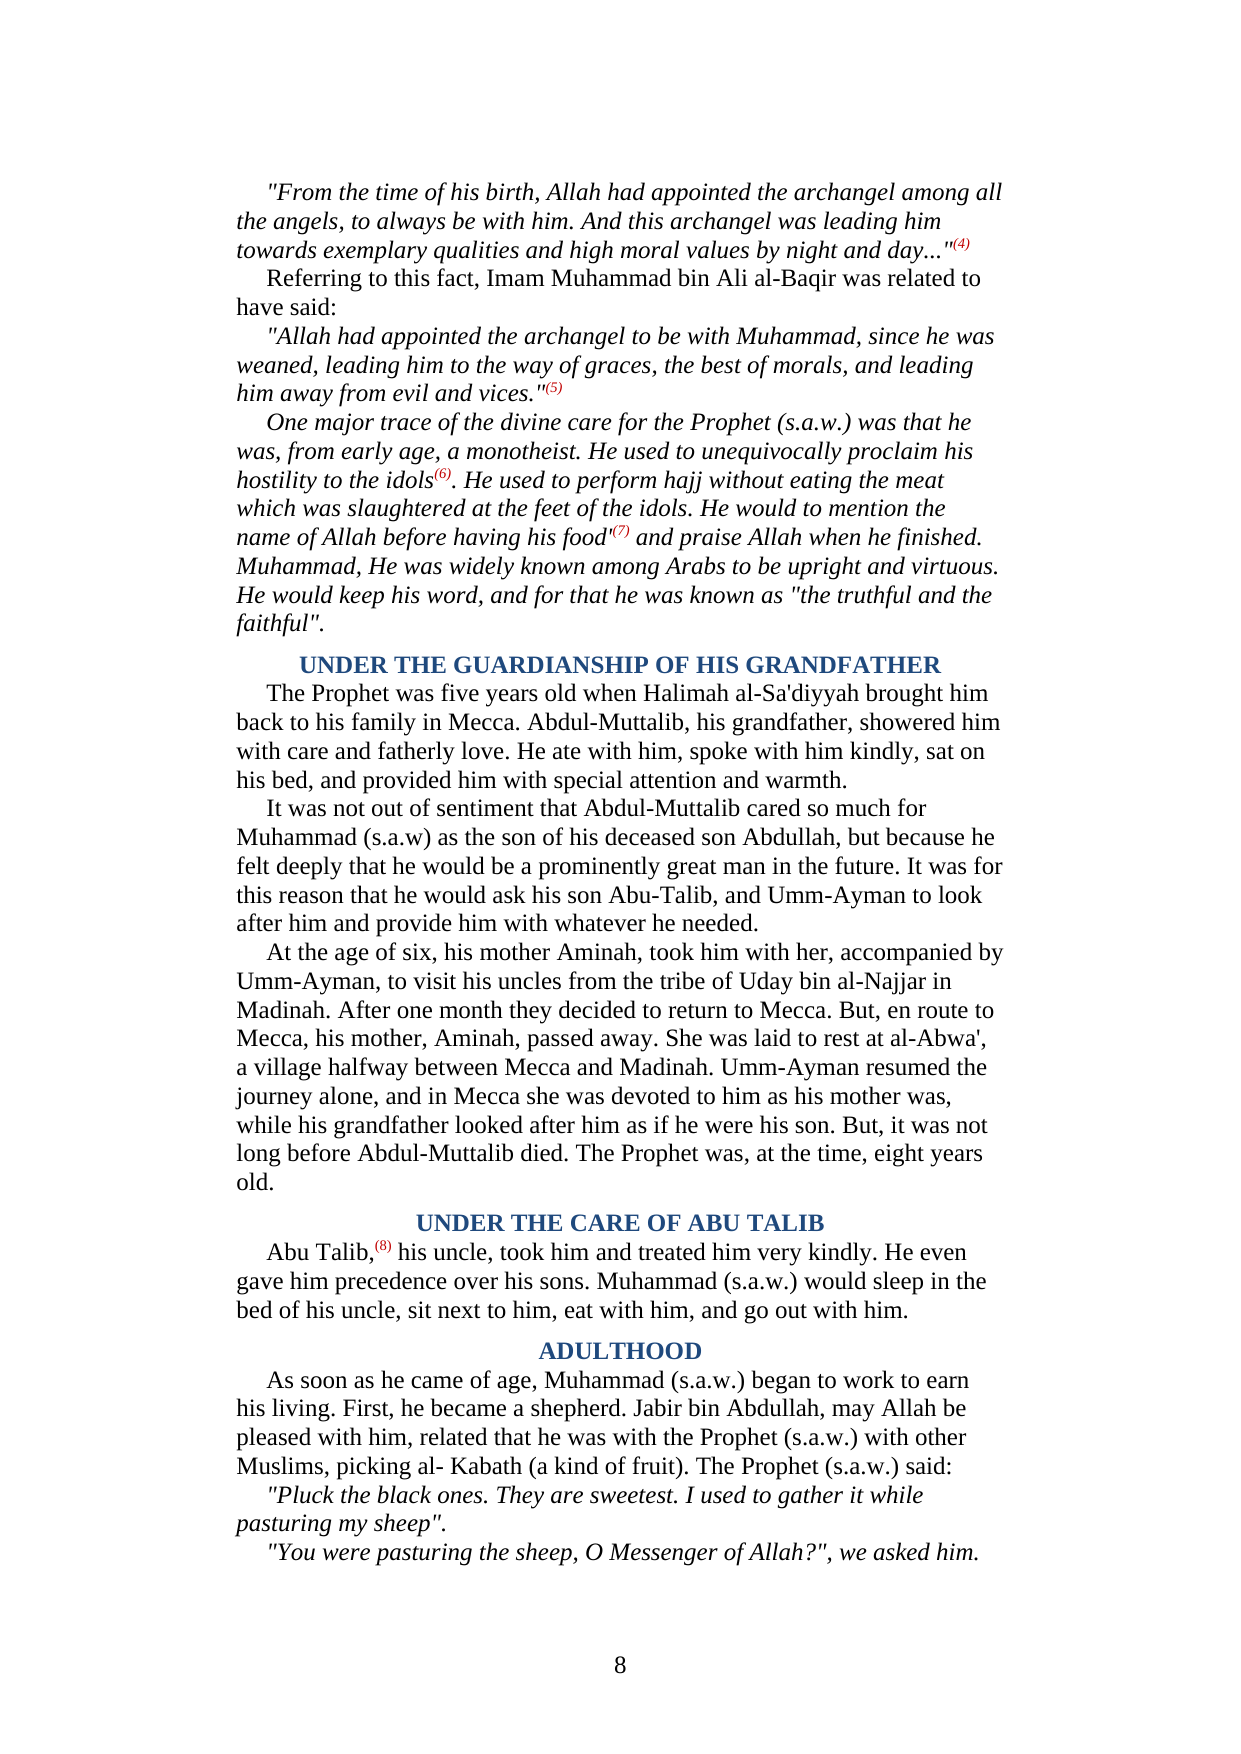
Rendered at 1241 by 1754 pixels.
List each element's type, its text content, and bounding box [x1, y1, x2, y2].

text "Allah had appointed the archangel to be with Muhammad, since he was weaned, leading him to the way of graces, the best of morals, and leading him away from evil and vices."(5) [236, 321, 1004, 407]
subtitle UNDER THE GUARDIANSHIP OF HIS GRANDFATHER [236, 650, 1004, 678]
text "From the time of his birth, Allah had appointed the archangel among all the angels, to always be with him. And this archangel was leading him towards exemplary qualities and high moral values by night and day..."(4) [236, 177, 1004, 263]
text The Prophet was five years old when Halimah al-Sa'diyyah brought him back to his family in Mecca. Abdul-Muttalib, his grandfather, showered him with care and fatherly love. He ate with him, spoke with him kindly, sat on his bed, and provided him with special attention and warmth. [236, 678, 1004, 793]
subtitle ADULTHOOD [236, 1336, 1004, 1365]
text It was not out of sentiment that Abdul-Muttalib cared so much for Muhammad (s.a.w) as the son of his deceased son Abdullah, but because he felt deeply that he would be a prominently great man in the future. It was for this reason that he would ask his son Abu-Talib, and Umm-Ayman to look after him and provide him with whatever he needed. [236, 793, 1004, 937]
text "Pluck the black ones. They are sweetest. I used to gather it while pasturing my sheep". [236, 1480, 1004, 1537]
text Abu Talib,(8) his uncle, took him and treated him very kindly. He even gave him precedence over his sons. Muhammad (s.a.w.) would sleep in the bed of his uncle, sit next to him, eat with him, and go out with him. [236, 1237, 1004, 1323]
text Referring to this fact, Imam Muhammad bin Ali al-Baqir was related to have said: [236, 263, 1004, 321]
subtitle UNDER THE CARE OF ABU TALIB [236, 1208, 1004, 1237]
text As soon as he came of age, Muhammad (s.a.w.) began to work to earn his living. First, he became a shepherd. Jabir bin Abdullah, may Allah be pleased with him, related that he was with the Prophet (s.a.w.) with other Muslims, picking al- Kabath (a kind of fruit). The Prophet (s.a.w.) said: [236, 1365, 1004, 1480]
text One major trace of the divine care for the Prophet (s.a.w.) was that he was, from early age, a monotheist. He used to unequivocally proclaim his hostility to the idols(6). He used to perform hajj without eating the meat which was slaughtered at the feet of the idols. He would to mention the name of Allah before having his food'(7) and praise Allah when he finished. Muhammad, He was widely known among Arabs to be upright and virtuous. He would keep his word, and for that he was known as "the truthful and the faithful". [236, 407, 1004, 637]
text At the age of six, his mother Aminah, took him with her, accompanied by Umm-Ayman, to visit his uncles from the tribe of Uday bin al-Najjar in Madinah. After one month they decided to return to Mecca. But, en route to Mecca, his mother, Aminah, passed away. She was laid to rest at al-Abwa', a village halfway between Mecca and Madinah. Umm-Ayman resumed the journey alone, and in Mecca she was devoted to him as his mother was, while his grandfather looked after him as if he were his son. But, it was not long before Abdul-Muttalib died. The Prophet was, at the time, eight years old. [236, 937, 1004, 1196]
text "You were pasturing the sheep, O Messenger of Allah?", we asked him. [236, 1537, 1004, 1566]
